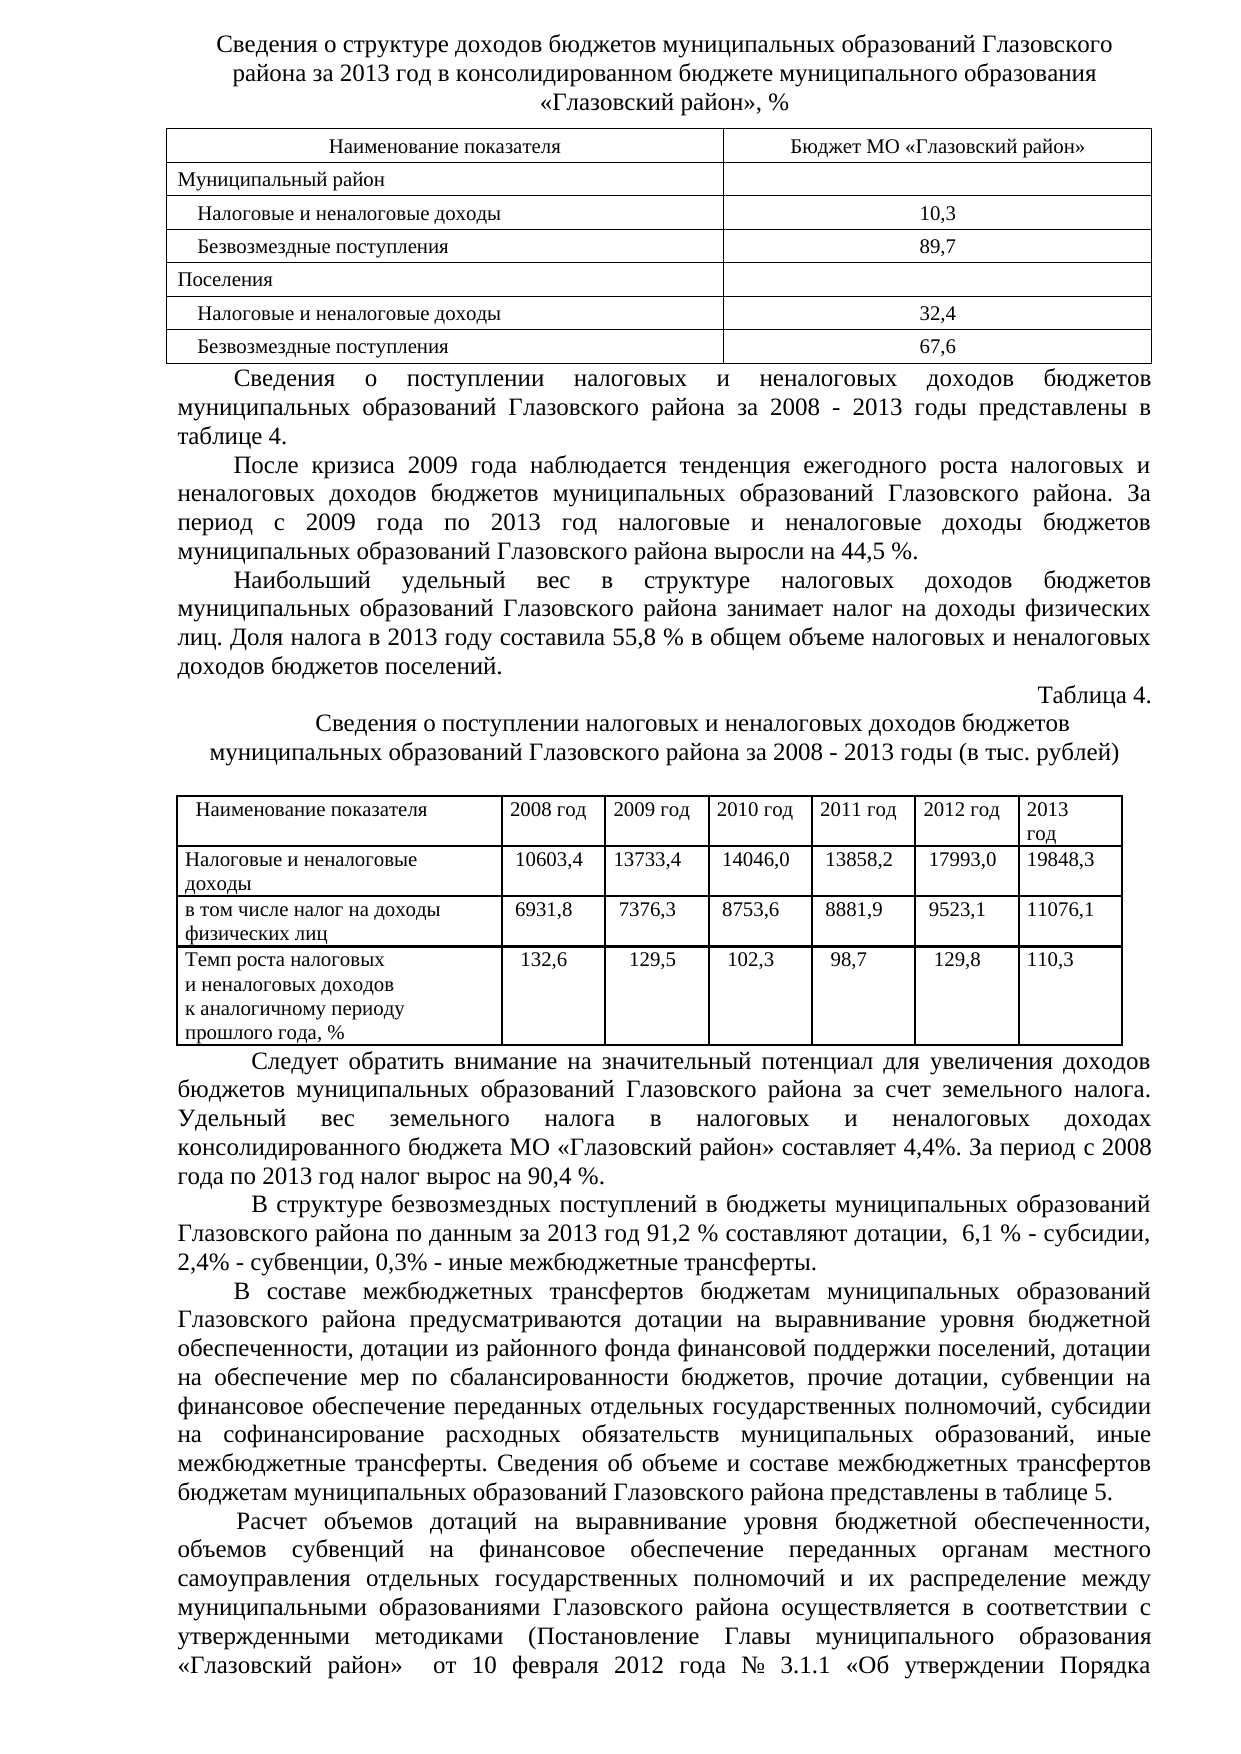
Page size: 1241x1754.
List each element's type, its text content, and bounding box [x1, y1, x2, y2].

table_cell 11076,1 [1020, 897, 1121, 945]
table_cell 8881,9 [813, 897, 914, 945]
table_cell Безвозмездные поступления [167, 230, 723, 262]
table_header 2010 год [710, 797, 811, 845]
table_cell Налоговые и неналоговые доходы [178, 847, 501, 895]
text Сведения о структуре доходов бюджетов муниципальных образований Глазовского района за 2013 год в консолидированном бюджете муниципального образования «Глазовский район», % [177, 29, 1152, 116]
table_header 2013 год [1020, 797, 1121, 845]
table_header 2008 год [503, 797, 604, 845]
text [177, 1506, 1152, 1680]
table_cell 17993,0 [916, 847, 1018, 895]
table_cell Поселения [167, 263, 723, 296]
table_cell 129,5 [606, 948, 708, 1044]
table_cell 98,7 [813, 948, 914, 1044]
table_cell Темп роста налоговых и неналоговых доходов к аналогичному периоду прошлого года, % [178, 948, 501, 1044]
table_cell 67,6 [724, 330, 1151, 362]
table_cell 89,7 [724, 230, 1151, 262]
table_header Наименование показателя [167, 129, 723, 162]
text Сведения о поступлении налоговых и неналоговых доходов бюджетов муниципальных образований Глазовского района за 2008 - 2013 годы (в тыс. рублей) [177, 708, 1152, 766]
text Следует обратить внимание на значительный потенциал для увеличения доходов бюджетов муниципальных образований Глазовского района за счет земельного налога. Удельный вес земельного налога в налоговых и неналоговых доходах консолидированного бюджета МО «Глазовский район» составляет 4,4%. За период с 2008 года по 2013 год налог вырос на 90,4 %. [177, 1046, 1152, 1189]
text В структуре безвозмездных поступлений в бюджеты муниципальных образований Глазовского района по данным за 2013 год 91,2 % составляют дотации, 6,1 % - субсидии, 2,4% - субвенции, 0,3% - иные межбюджетные трансферты. [177, 1189, 1152, 1276]
table_cell Налоговые и неналоговые доходы [167, 297, 723, 329]
table_header Бюджет МО «Глазовский район» [724, 129, 1151, 162]
table_cell 8753,6 [710, 897, 811, 945]
table_cell 13858,2 [813, 847, 914, 895]
table_cell 10603,4 [503, 847, 604, 895]
table_cell Безвозмездные поступления [167, 330, 723, 362]
table_cell Муниципальный район [167, 163, 723, 195]
table_cell Налоговые и неналоговые доходы [167, 196, 723, 229]
table_header 2009 год [606, 797, 708, 845]
table_cell 14046,0 [710, 847, 811, 895]
table_cell 132,6 [503, 948, 604, 1044]
table_cell 10,3 [724, 196, 1151, 229]
table_header 2011 год [813, 797, 914, 845]
table_cell 32,4 [724, 297, 1151, 329]
text В составе межбюджетных трансфертов бюджетам муниципальных образований Глазовского района предусматриваются дотации на выравнивание уровня бюджетной обеспеченности, дотации из районного фонда финансовой поддержки поселений, дотации на обеспечение мер по сбалансированности бюджетов, прочие дотации, субвенции на финансовое обеспечение переданных отдельных государственных полномочий, субсидии на софинансирование расходных обязательств муниципальных образований, иные межбюджетные трансферты. Сведения об объеме и составе межбюджетных трансфертов бюджетам муниципальных образований Глазовского района представлены в таблице 5. [177, 1276, 1152, 1506]
text Таблица 4. [177, 680, 1152, 708]
table_cell 9523,1 [916, 897, 1018, 945]
table_cell 110,3 [1020, 948, 1121, 1044]
text Наибольший удельный вес в структуре налоговых доходов бюджетов муниципальных образований Глазовского района занимает налог на доходы физических лиц. Доля налога в 2013 году составила 55,8 % в общем объеме налоговых и неналоговых доходов бюджетов поселений. [177, 565, 1152, 680]
table_cell 13733,4 [606, 847, 708, 895]
table_cell 7376,3 [606, 897, 708, 945]
table_cell [724, 263, 1151, 296]
table_cell [724, 163, 1151, 195]
table_cell 102,3 [710, 948, 811, 1044]
table_header 2012 год [916, 797, 1018, 845]
table_cell 6931,8 [503, 897, 604, 945]
table_cell 129,8 [916, 948, 1018, 1044]
text Сведения о поступлении налоговых и неналоговых доходов бюджетов муниципальных образований Глазовского района за 2008 - 2013 годы представлены в таблице 4. [177, 364, 1152, 450]
text После кризиса 2009 года наблюдается тенденция ежегодного роста налоговых и неналоговых доходов бюджетов муниципальных образований Глазовского района. За период с 2009 года по 2013 год налоговые и неналоговые доходы бюджетов муниципальных образований Глазовского района выросли на 44,5 %. [177, 450, 1152, 565]
table_cell в том числе налог на доходы физических лиц [178, 897, 501, 945]
table_cell 19848,3 [1020, 847, 1121, 895]
table_header Наименование показателя [178, 797, 501, 845]
